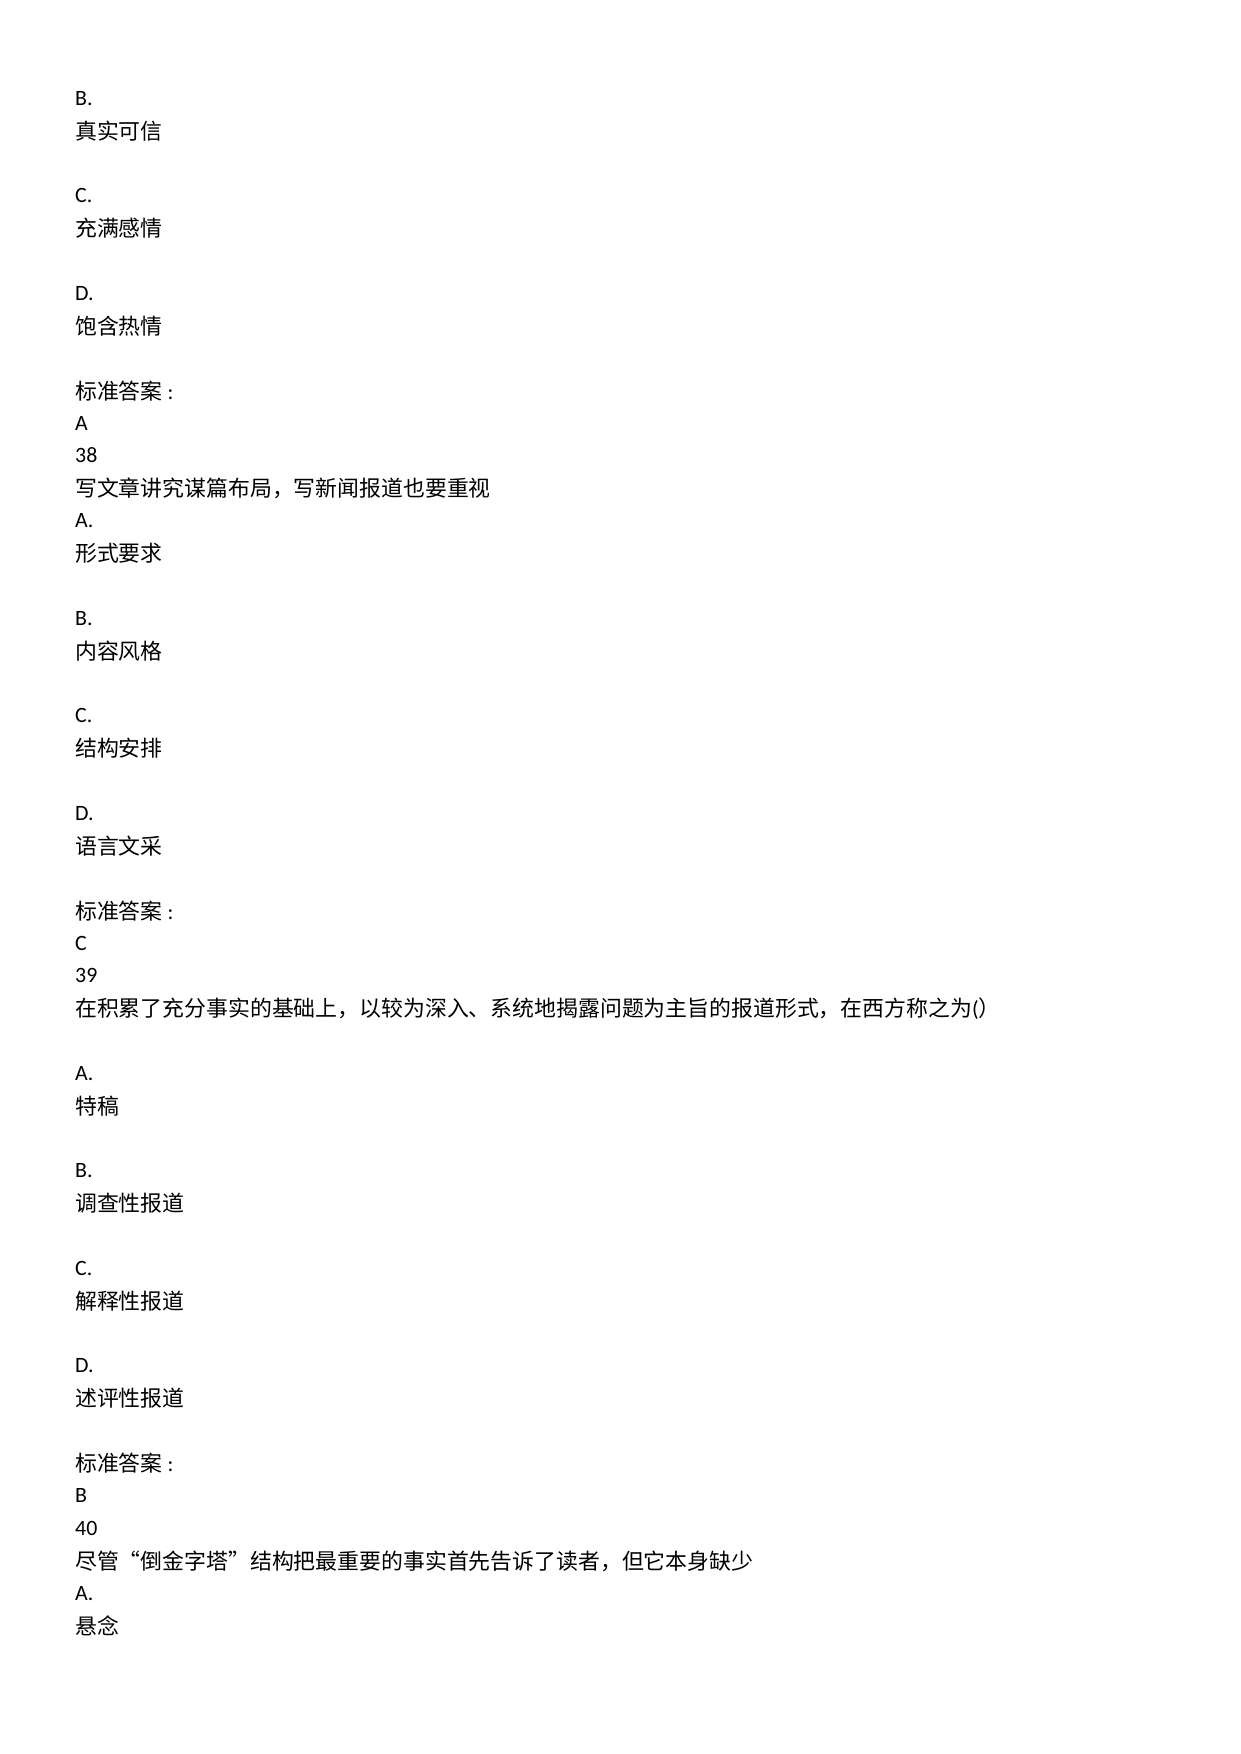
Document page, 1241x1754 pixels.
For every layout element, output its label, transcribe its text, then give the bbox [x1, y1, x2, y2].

text 形式要求 [75, 536, 1165, 568]
text 写文章讲究谋篇布局，写新闻报道也要重视 [75, 471, 1165, 503]
text 充满感情 [75, 211, 1165, 243]
text 真实可信 [75, 113, 1165, 146]
text C. [75, 698, 1165, 731]
text 悬念 [75, 1608, 1165, 1641]
text A. [75, 503, 1165, 536]
text 饱含热情 [75, 308, 1165, 341]
text 内容风格 [75, 633, 1165, 666]
text B [75, 1478, 1165, 1511]
text A. [75, 1576, 1165, 1608]
text B. [75, 81, 1165, 113]
text D. [75, 276, 1165, 308]
text 40 [75, 1511, 1165, 1543]
text D. [75, 796, 1165, 828]
text 尽管“倒金字塔”结构把最重要的事实首先告诉了读者，但它本身缺少 [75, 1543, 1165, 1576]
text 述评性报道 [75, 1381, 1165, 1413]
text 标准答案 : [75, 373, 1165, 406]
text 结构安排 [75, 731, 1165, 763]
text 解释性报道 [75, 1283, 1165, 1316]
text B. [75, 1153, 1165, 1186]
text C [75, 926, 1165, 958]
text C. [75, 1251, 1165, 1283]
text 特稿 [75, 1088, 1165, 1121]
text 调查性报道 [75, 1186, 1165, 1218]
text 38 [75, 438, 1165, 471]
text 标准答案 : [75, 893, 1165, 926]
text A [75, 406, 1165, 438]
text B. [75, 601, 1165, 633]
text 39 [75, 958, 1165, 991]
text D. [75, 1348, 1165, 1381]
text C. [75, 178, 1165, 211]
text 标准答案 : [75, 1446, 1165, 1478]
text 语言文采 [75, 828, 1165, 861]
text 在积累了充分事实的基础上，以较为深入、系统地揭露问题为主旨的报道形式，在西方称之为(） [75, 991, 1165, 1023]
text A. [75, 1056, 1165, 1088]
